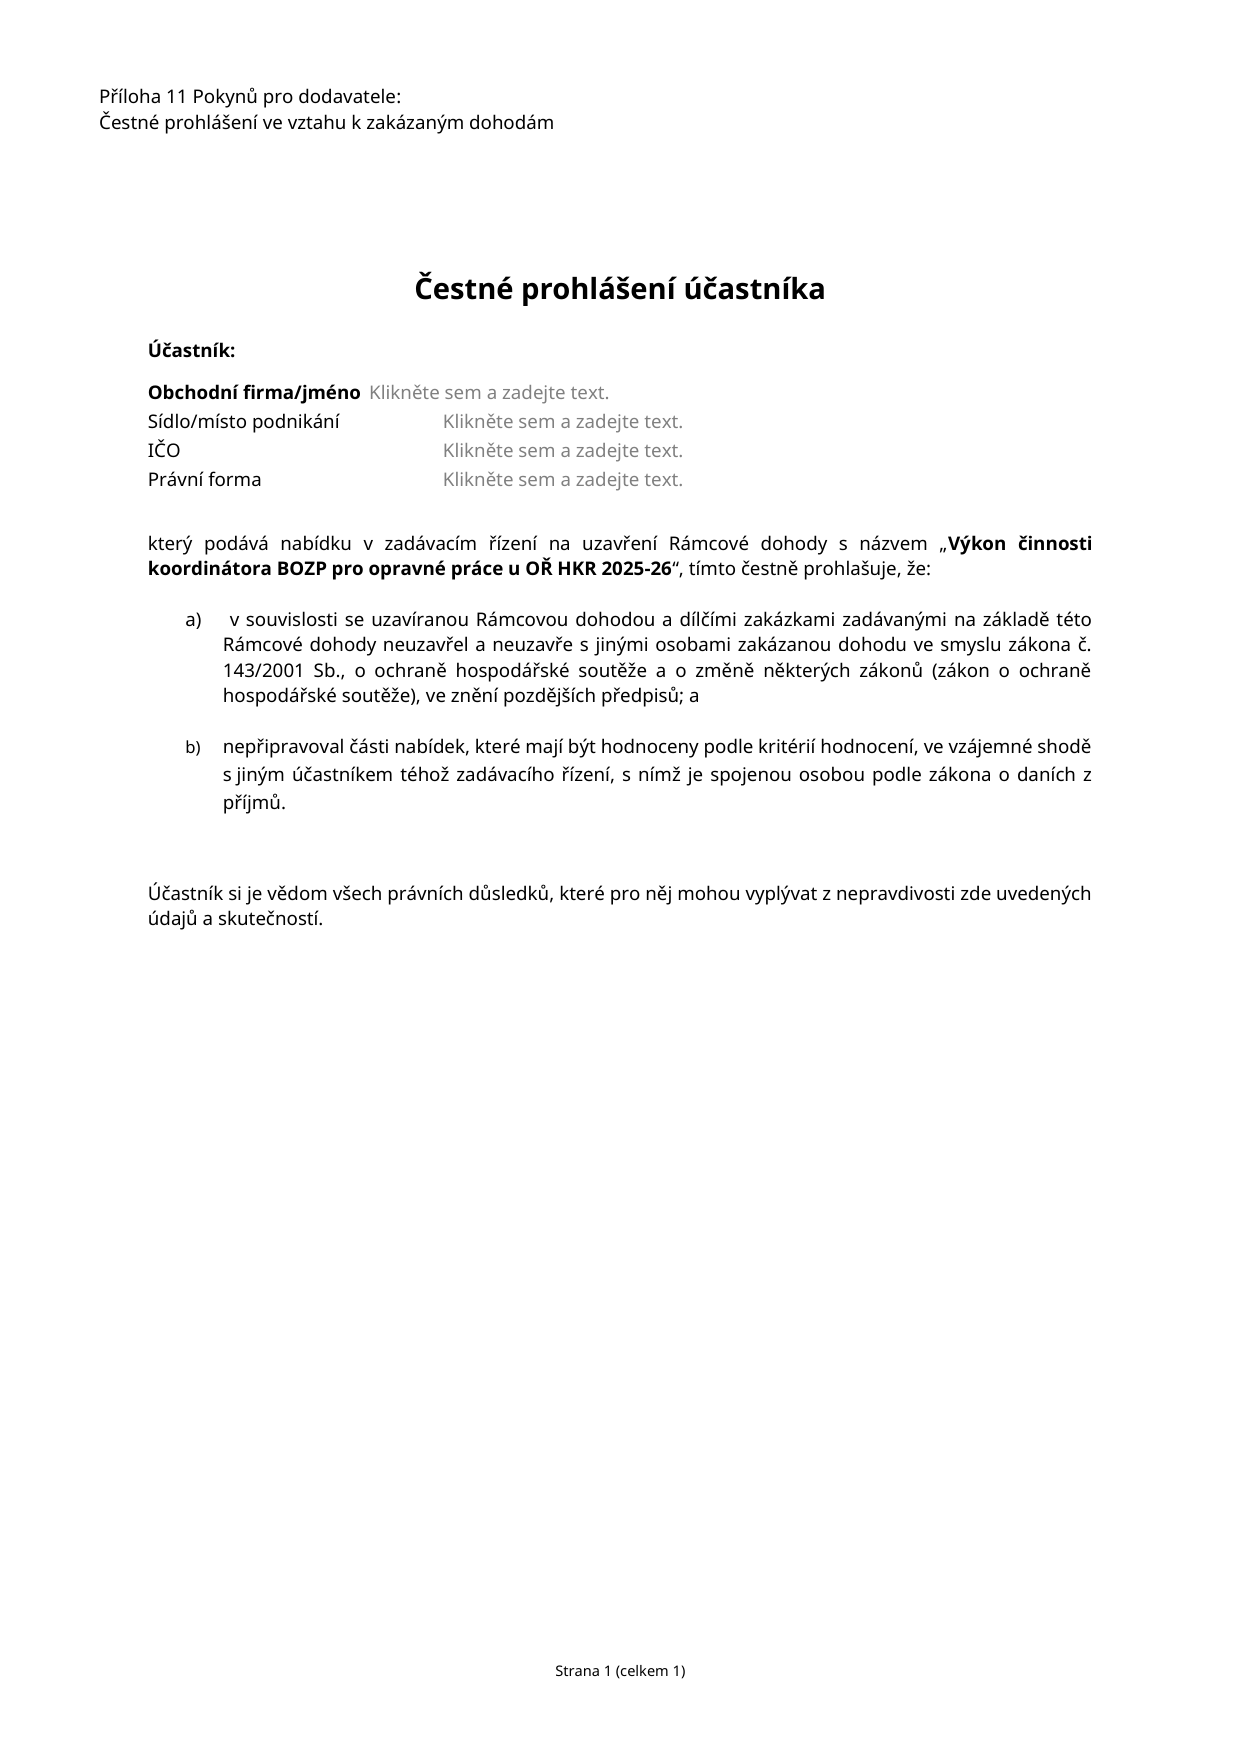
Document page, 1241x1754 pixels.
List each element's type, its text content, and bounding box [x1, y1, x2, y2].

list v souvislosti se uzavíranou Rámcovou dohodou a dílčími zakázkami zadávanými na základě této Rámcové dohody neuzavřel a neuzavře s jinými osobami zakázanou dohodu ve smyslu zákona č. 143/2001 Sb., o ochraně hospodářské soutěže a o změně některých zákonů (zákon o ochraně hospodářské soutěže), ve znění pozdějších předpisů; a [185, 606, 1093, 708]
text IČO [148, 434, 1093, 463]
title Čestné prohlášení účastníka [148, 268, 1093, 308]
text Obchodní firma/jméno [148, 376, 1093, 405]
list nepřipravoval části nabídek, které mají být hodnoceny podle kritérií hodnocení, ve vzájemné shodě s jiným účastníkem téhož zadávacího řízení, s nímž je spojenou osobou podle zákona o daních z příjmů. [185, 733, 1093, 815]
text Účastník: [148, 333, 1093, 364]
text který podává nabídku v zadávacím řízení na uzavření Rámcové dohody s názvem „Výkon činnosti koordinátora BOZP pro opravné práce u OŘ HKR 2025-26“, tímto čestně prohlašuje, že: [148, 530, 1093, 581]
text Sídlo/místo podnikání [148, 405, 1093, 434]
text Právní forma [148, 463, 1093, 492]
text Účastník si je vědom všech právních důsledků, které pro něj mohou vyplývat z nepravdivosti zde uvedených údajů a skutečností. [148, 880, 1093, 931]
